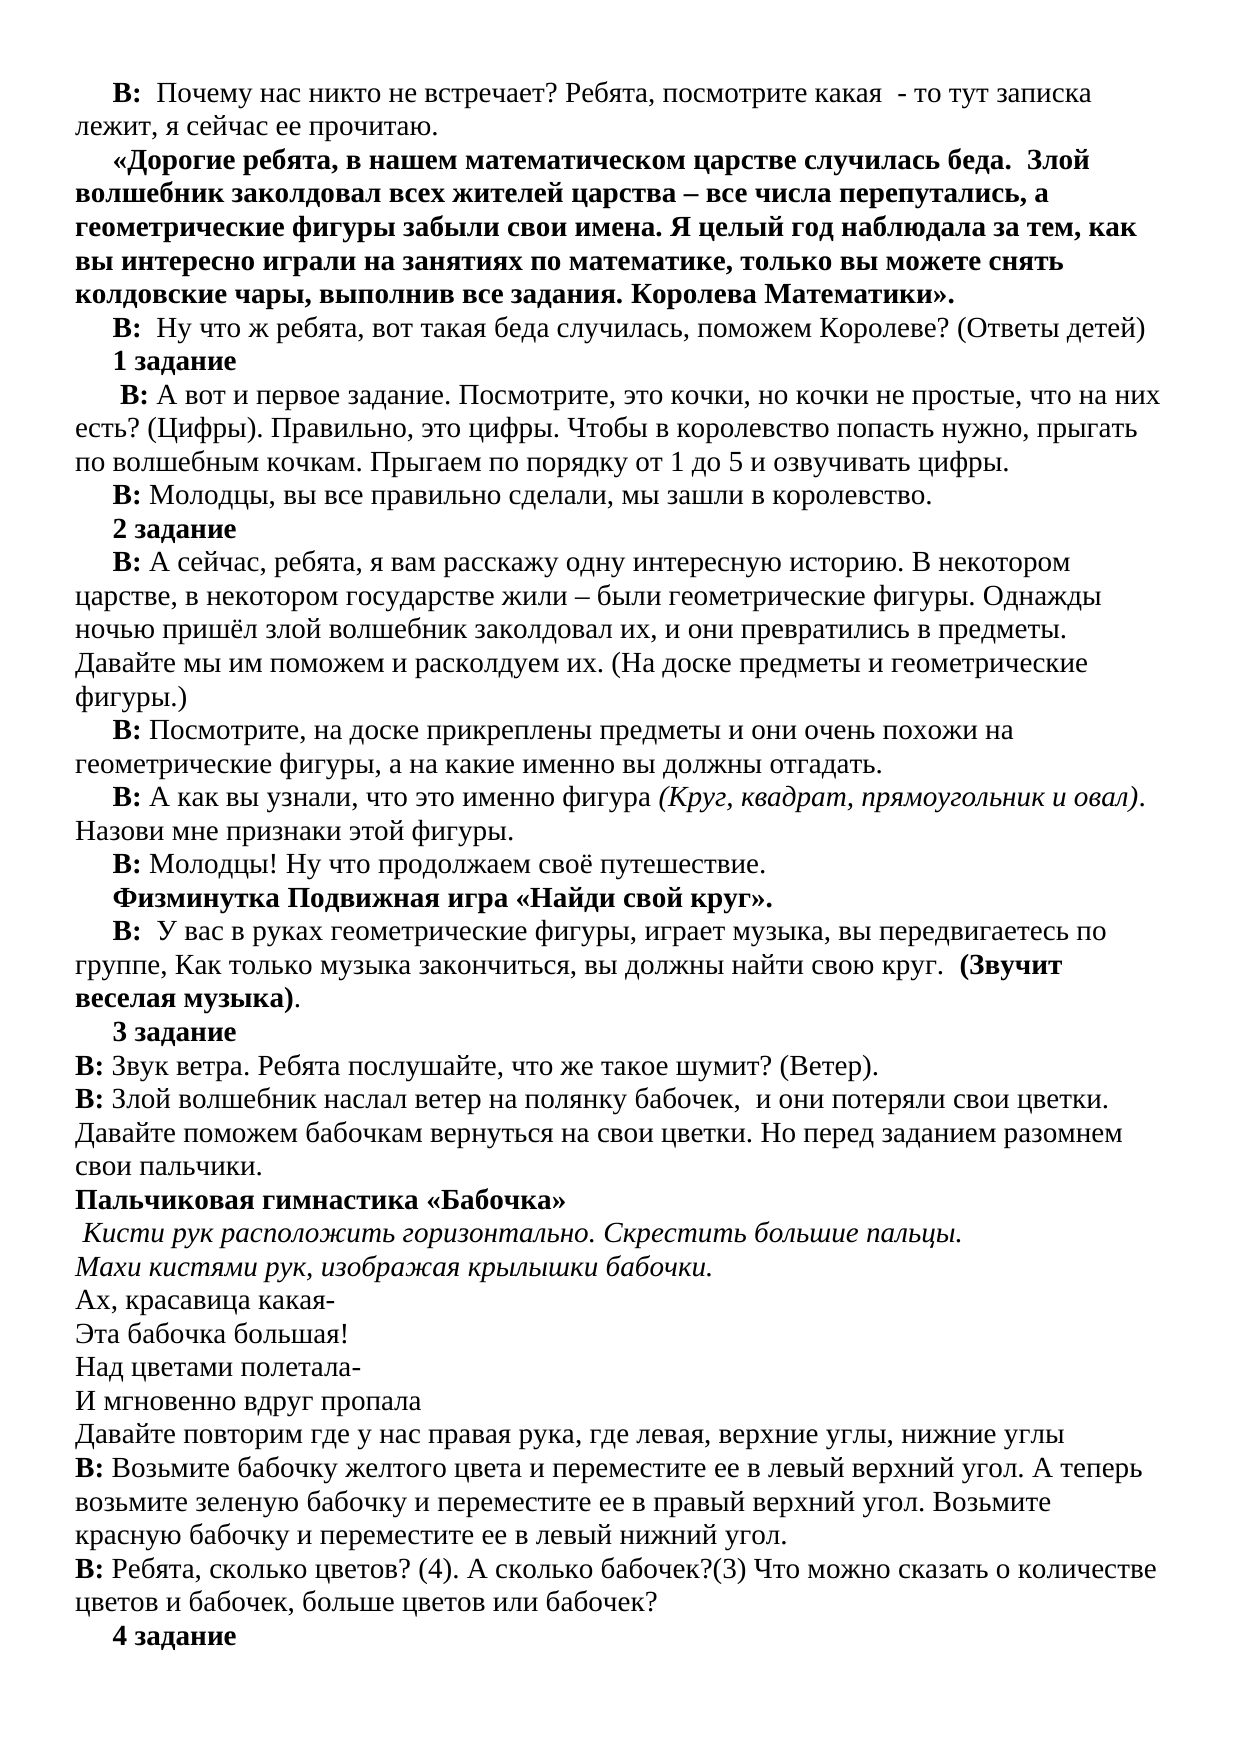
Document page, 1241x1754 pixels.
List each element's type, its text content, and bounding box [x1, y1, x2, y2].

text В: У вас в руках геометрические фигуры, играет музыка, вы передвигаетесь по группе, Как только музыка закончиться, вы должны найти свою круг. (Звучит веселая музыка). [75, 913, 1165, 1014]
text В: Посмотрите, на доске прикреплены предметы и они очень похожи на геометрические фигуры, а на какие именно вы должны отгадать. [75, 712, 1165, 779]
text 1 задание [75, 343, 1165, 377]
text Над цветами полетала- [75, 1349, 1165, 1383]
text 2 задание [75, 511, 1165, 544]
text В: А сейчас, ребята, я вам расскажу одну интересную историю. В некотором царстве, в некотором государстве жили – были геометрические фигуры. Однажды ночью пришёл злой волшебник заколдовал их, и они превратились в предметы. Давайте мы им поможем и расколдуем их. (На доске предметы и геометрические фигуры.) [75, 544, 1165, 712]
text В: Возьмите бабочку желтого цвета и переместите ее в левый верхний угол. А теперь возьмите зеленую бабочку и переместите ее в правый верхний угол. Возьмите красную бабочку и переместите ее в левый нижний угол. [75, 1450, 1165, 1551]
text В: Молодцы! Ну что продолжаем своё путешествие. [75, 846, 1165, 880]
text В: А как вы узнали, что это именно фигура (Круг, квадрат, прямоугольник и овал). Назови мне признаки этой фигуры. [75, 779, 1165, 846]
text 4 задание [75, 1618, 1165, 1651]
text И мгновенно вдруг пропала [75, 1383, 1165, 1417]
text В: Ну что ж ребята, вот такая беда случилась, поможем Королеве? (Ответы детей) [75, 310, 1165, 343]
text В: Почему нас никто не встречает? Ребята, посмотрите какая - то тут записка лежит, я сейчас ее прочитаю. [75, 75, 1165, 142]
text Кисти рук расположить горизонтально. Скрестить большие пальцы. [75, 1215, 1165, 1249]
text 3 задание [75, 1014, 1165, 1048]
text Пальчиковая гимнастика «Бабочка» [75, 1182, 1165, 1215]
text Давайте повторим где у нас правая рука, где левая, верхние углы, нижние углы [75, 1417, 1165, 1450]
text Махи кистями рук, изображая крылышки бабочки. [75, 1249, 1165, 1282]
text Ах, красавица какая- [75, 1282, 1165, 1316]
text В: Молодцы, вы все правильно сделали, мы зашли в королевство. [75, 477, 1165, 511]
text В: Звук ветра. Ребята послушайте, что же такое шумит? (Ветер). [75, 1048, 1165, 1081]
text «Дорогие ребята, в нашем математическом царстве случилась беда. Злой волшебник заколдовал всех жителей царства – все числа перепутались, а геометрические фигуры забыли свои имена. Я целый год наблюдала за тем, как вы интересно играли на занятиях по математике, только вы можете снять колдовские чары, выполнив все задания. Королева Математики». [75, 142, 1165, 310]
text Физминутка Подвижная игра «Найди свой круг». [75, 880, 1165, 913]
text В: Ребята, сколько цветов? (4). А сколько бабочек?(3) Что можно сказать о количестве цветов и бабочек, больше цветов или бабочек? [75, 1551, 1165, 1618]
text Эта бабочка большая! [75, 1316, 1165, 1349]
text В: Злой волшебник наслал ветер на полянку бабочек, и они потеряли свои цветки. Давайте поможем бабочкам вернуться на свои цветки. Но перед заданием разомнем свои пальчики. [75, 1081, 1165, 1182]
text В: А вот и первое задание. Посмотрите, это кочки, но кочки не простые, что на них есть? (Цифры). Правильно, это цифры. Чтобы в королевство попасть нужно, прыгать по волшебным кочкам. Прыгаем по порядку от 1 до 5 и озвучивать цифры. [75, 377, 1165, 477]
